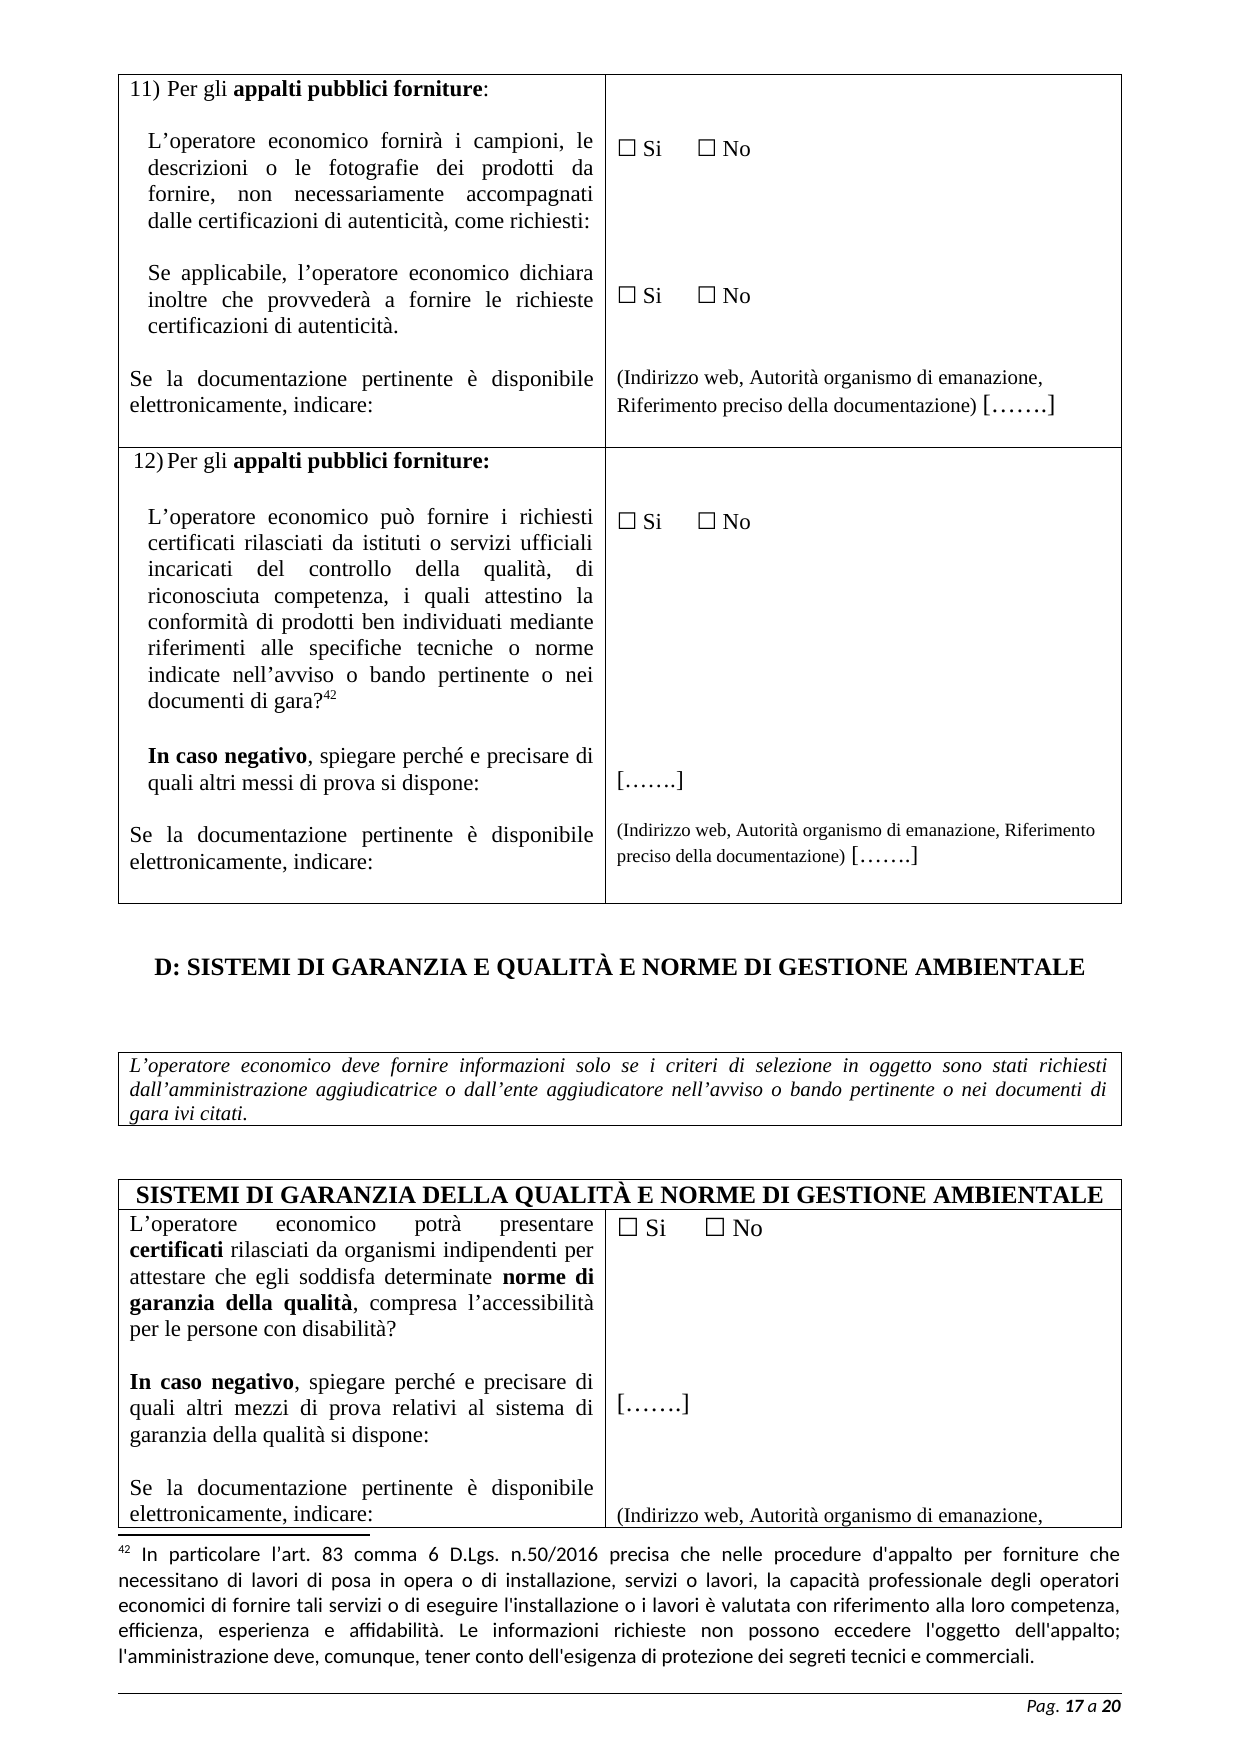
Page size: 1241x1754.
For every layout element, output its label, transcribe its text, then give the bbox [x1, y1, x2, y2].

table_cell Per gli appalti pubblici forniture: L’operatore economico può fornire i richiesti certificati rilasciati da istituti o servizi ufficiali incaricati del controllo della qualità, di riconosciuta competenza, i quali attestino la conformità di prodotti ben individuati mediante riferimenti alle specifiche tecniche o norme indicate nell’avviso o bando pertinente o nei documenti di gara? In caso negativo, spiegare perché e precisare di quali altri messi di prova si dispone: Se la documentazione pertinente è disponibile elettronicamente, indicare: [119, 448, 605, 903]
table_header SISTEMI DI GARANZIA DELLA QUALITÀ E NORME DI GESTIONE AMBIENTALE [119, 1180, 1121, 1209]
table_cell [606, 1210, 1121, 1527]
table_cell Per gli appalti pubblici forniture: L’operatore economico fornirà i campioni, le descrizioni o le fotografie dei prodotti da fornire, non necessariamente accompagnati dalle certificazioni di autenticità, come richiesti: Se applicabile, l’operatore economico dichiara inoltre che provvederà a fornire le richieste certificazioni di autenticità. Se la documentazione pertinente è disponibile elettronicamente, indicare: [119, 75, 605, 447]
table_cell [119, 1210, 605, 1527]
table_header L’operatore economico deve fornire informazioni solo se i criteri di selezione in oggetto sono stati richiesti dall’amministrazione aggiudicatrice o dall’ente aggiudicatore nell’avviso o bando pertinente o nei documenti di gara ivi citati. [119, 1053, 1121, 1125]
table_cell Si No Si No (Indirizzo web, Autorità organismo di emanazione, Riferimento preciso della documentazione) […….] [606, 75, 1121, 447]
table_cell Si No […….] (Indirizzo web, Autorità organismo di emanazione, Riferimento preciso della documentazione) […….] [606, 448, 1121, 903]
text D: SISTEMI DI GARANZIA E QUALITÀ E NORME DI GESTIONE AMBIENTALE [118, 952, 1122, 980]
